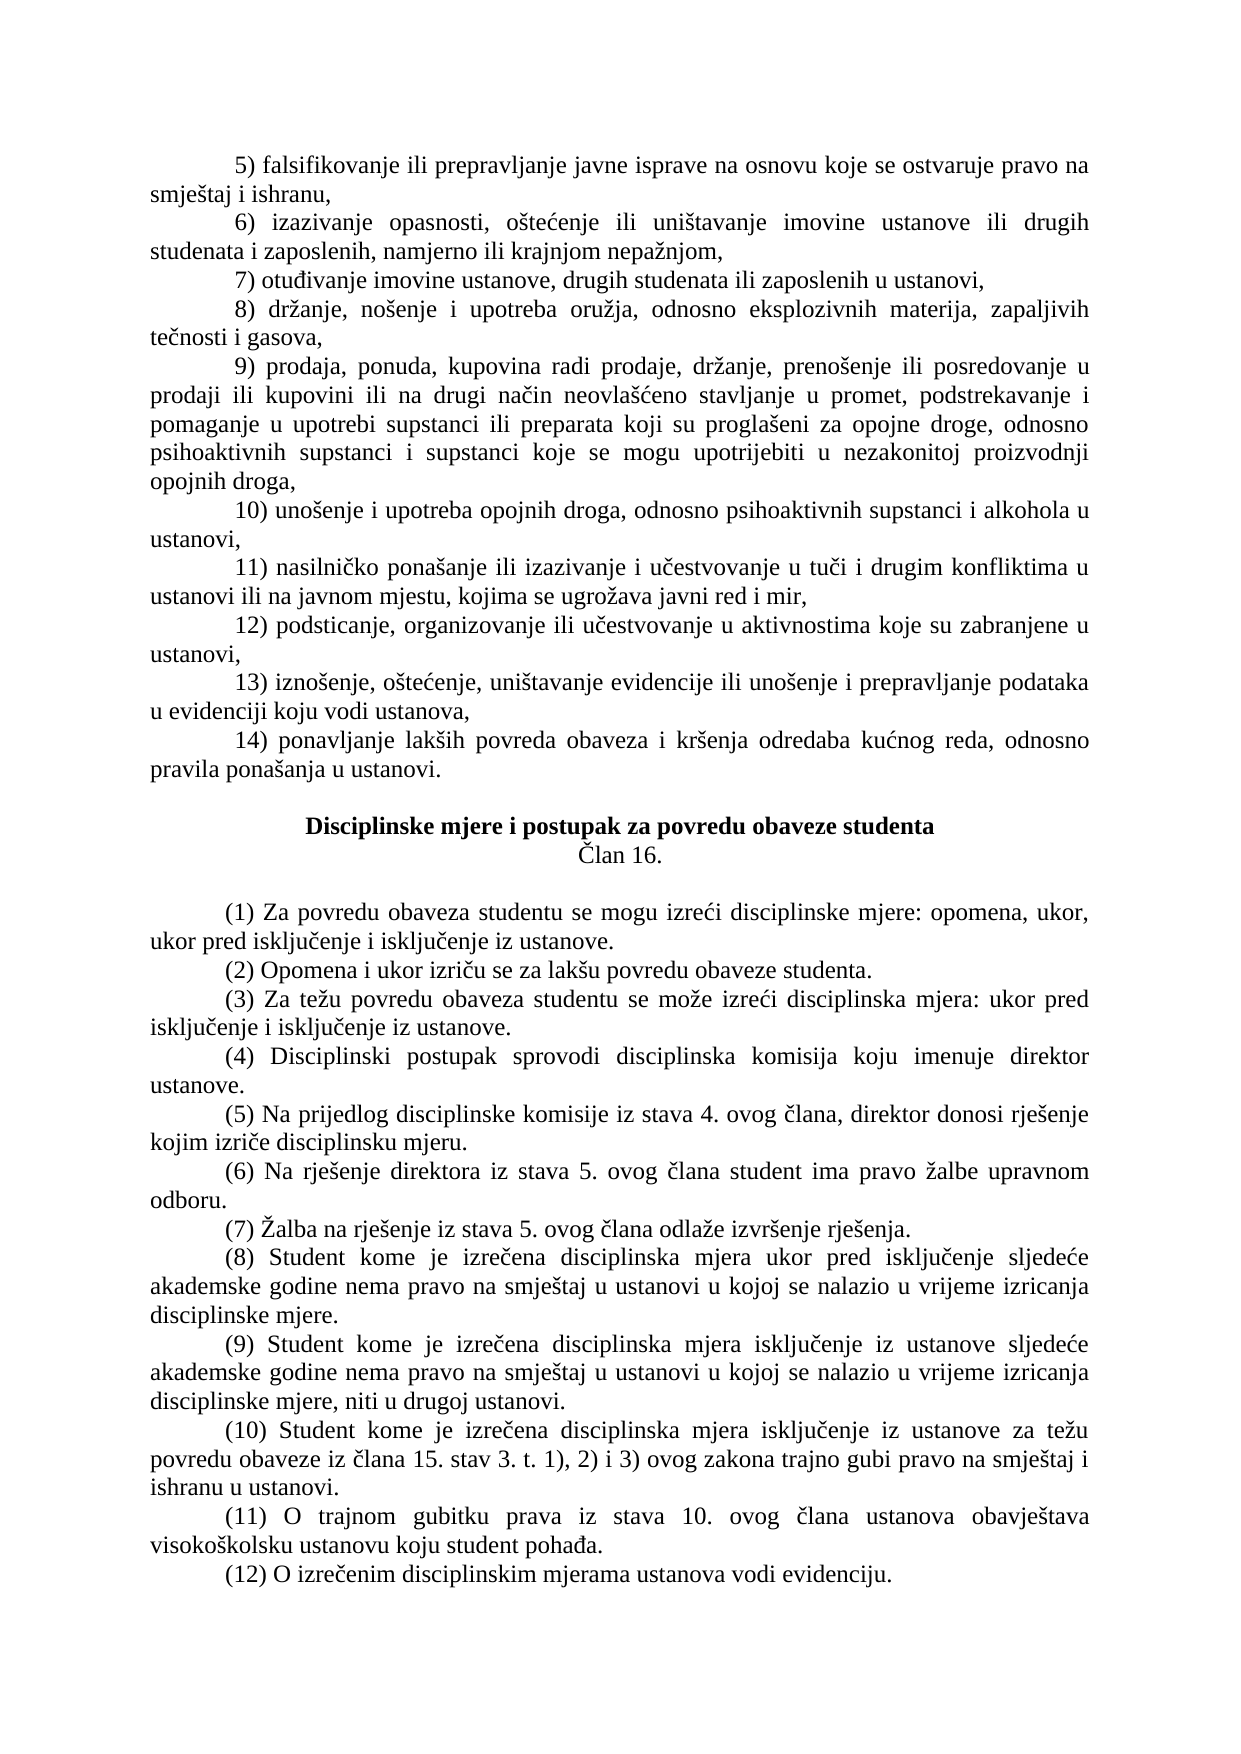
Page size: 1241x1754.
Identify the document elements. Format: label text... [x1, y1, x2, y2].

text (2) Opomena i ukor izriču se za lakšu povredu obaveze studenta. [150, 955, 1090, 984]
text Član 16. [150, 840, 1090, 869]
text 13) iznošenje, oštećenje, uništavanje evidencije ili unošenje i prepravljanje podataka u evidenciji koju vodi ustanova, [150, 667, 1090, 725]
text (4) Disciplinski postupak sprovodi disciplinska komisija koju imenuje direktor ustanove. [150, 1041, 1090, 1099]
text 14) ponavljanje lakših povreda obaveza i kršenja odredaba kućnog reda, odnosno pravila ponašanja u ustanovi. [150, 725, 1090, 782]
text (1) Za povredu obaveza studentu se mogu izreći disciplinske mjere: opomena, ukor, ukor pred isključenje i isključenje iz ustanove. [150, 897, 1090, 955]
text 8) držanje, nošenje i upotreba oružja, odnosno eksplozivnih materija, zapaljivih tečnosti i gasova, [150, 294, 1090, 351]
text (8) Student kome je izrečena disciplinska mjera ukor pred isključenje sljedeće akademske godine nema pravo na smještaj u ustanovi u kojoj se nalazio u vrijeme izricanja disciplinske mjere. [150, 1242, 1090, 1329]
text (9) Student kome je izrečena disciplinska mjera isključenje iz ustanove sljedeće akademske godine nema pravo na smještaj u ustanovi u kojoj se nalazio u vrijeme izricanja disciplinske mjere, niti u drugoj ustanovi. [150, 1329, 1090, 1415]
text 9) prodaja, ponuda, kupovina radi prodaje, držanje, prenošenje ili posredovanje u prodaji ili kupovini ili na drugi način neovlašćeno stavljanje u promet, podstrekavanje i pomaganje u upotrebi supstanci ili preparata koji su proglašeni za opojne droge, odnosno psihoaktivnih supstanci i supstanci koje se mogu upotrijebiti u nezakonitoj proizvodnji opojnih droga, [150, 351, 1090, 495]
text (12) O izrečenim disciplinskim mjerama ustanova vodi evidenciju. [150, 1559, 1090, 1587]
text 11) nasilničko ponašanje ili izazivanje i učestvovanje u tuči i drugim konfliktima u ustanovi ili na javnom mjestu, kojima se ugrožava javni red i mir, [150, 552, 1090, 610]
text (5) Na prijedlog disciplinske komisije iz stava 4. ovog člana, direktor donosi rješenje kojim izriče disciplinsku mjeru. [150, 1099, 1090, 1156]
text Disciplinske mjere i postupak za povredu obaveze studenta [150, 811, 1090, 840]
text 12) podsticanje, organizovanje ili učestvovanje u aktivnostima koje su zabranjene u ustanovi, [150, 610, 1090, 667]
text (6) Na rješenje direktora iz stava 5. ovog člana student ima pravo žalbe upravnom odboru. [150, 1156, 1090, 1214]
text 7) otuđivanje imovine ustanove, drugih studenata ili zaposlenih u ustanovi, [150, 265, 1090, 294]
text (7) Žalba na rješenje iz stava 5. ovog člana odlaže izvršenje rješenja. [150, 1214, 1090, 1242]
text 6) izazivanje opasnosti, oštećenje ili uništavanje imovine ustanove ili drugih studenata i zaposlenih, namjerno ili krajnjom nepažnjom, [150, 207, 1090, 265]
text (3) Za težu povredu obaveza studentu se može izreći disciplinska mjera: ukor pred isključenje i isključenje iz ustanove. [150, 984, 1090, 1041]
text (10) Student kome je izrečena disciplinska mjera isključenje iz ustanove za težu povredu obaveze iz člana 15. stav 3. t. 1), 2) i 3) ovog zakona trajno gubi pravo na smještaj i ishranu u ustanovi. [150, 1415, 1090, 1501]
text (11) O trajnom gubitku prava iz stava 10. ovog člana ustanova obavještava visokoškolsku ustanovu koju student pohađa. [150, 1501, 1090, 1559]
text 10) unošenje i upotreba opojnih droga, odnosno psihoaktivnih supstanci i alkohola u ustanovi, [150, 495, 1090, 552]
text 5) falsifikovanje ili prepravljanje javne isprave na osnovu koje se ostvaruje pravo na smještaj i ishranu, [150, 150, 1090, 207]
